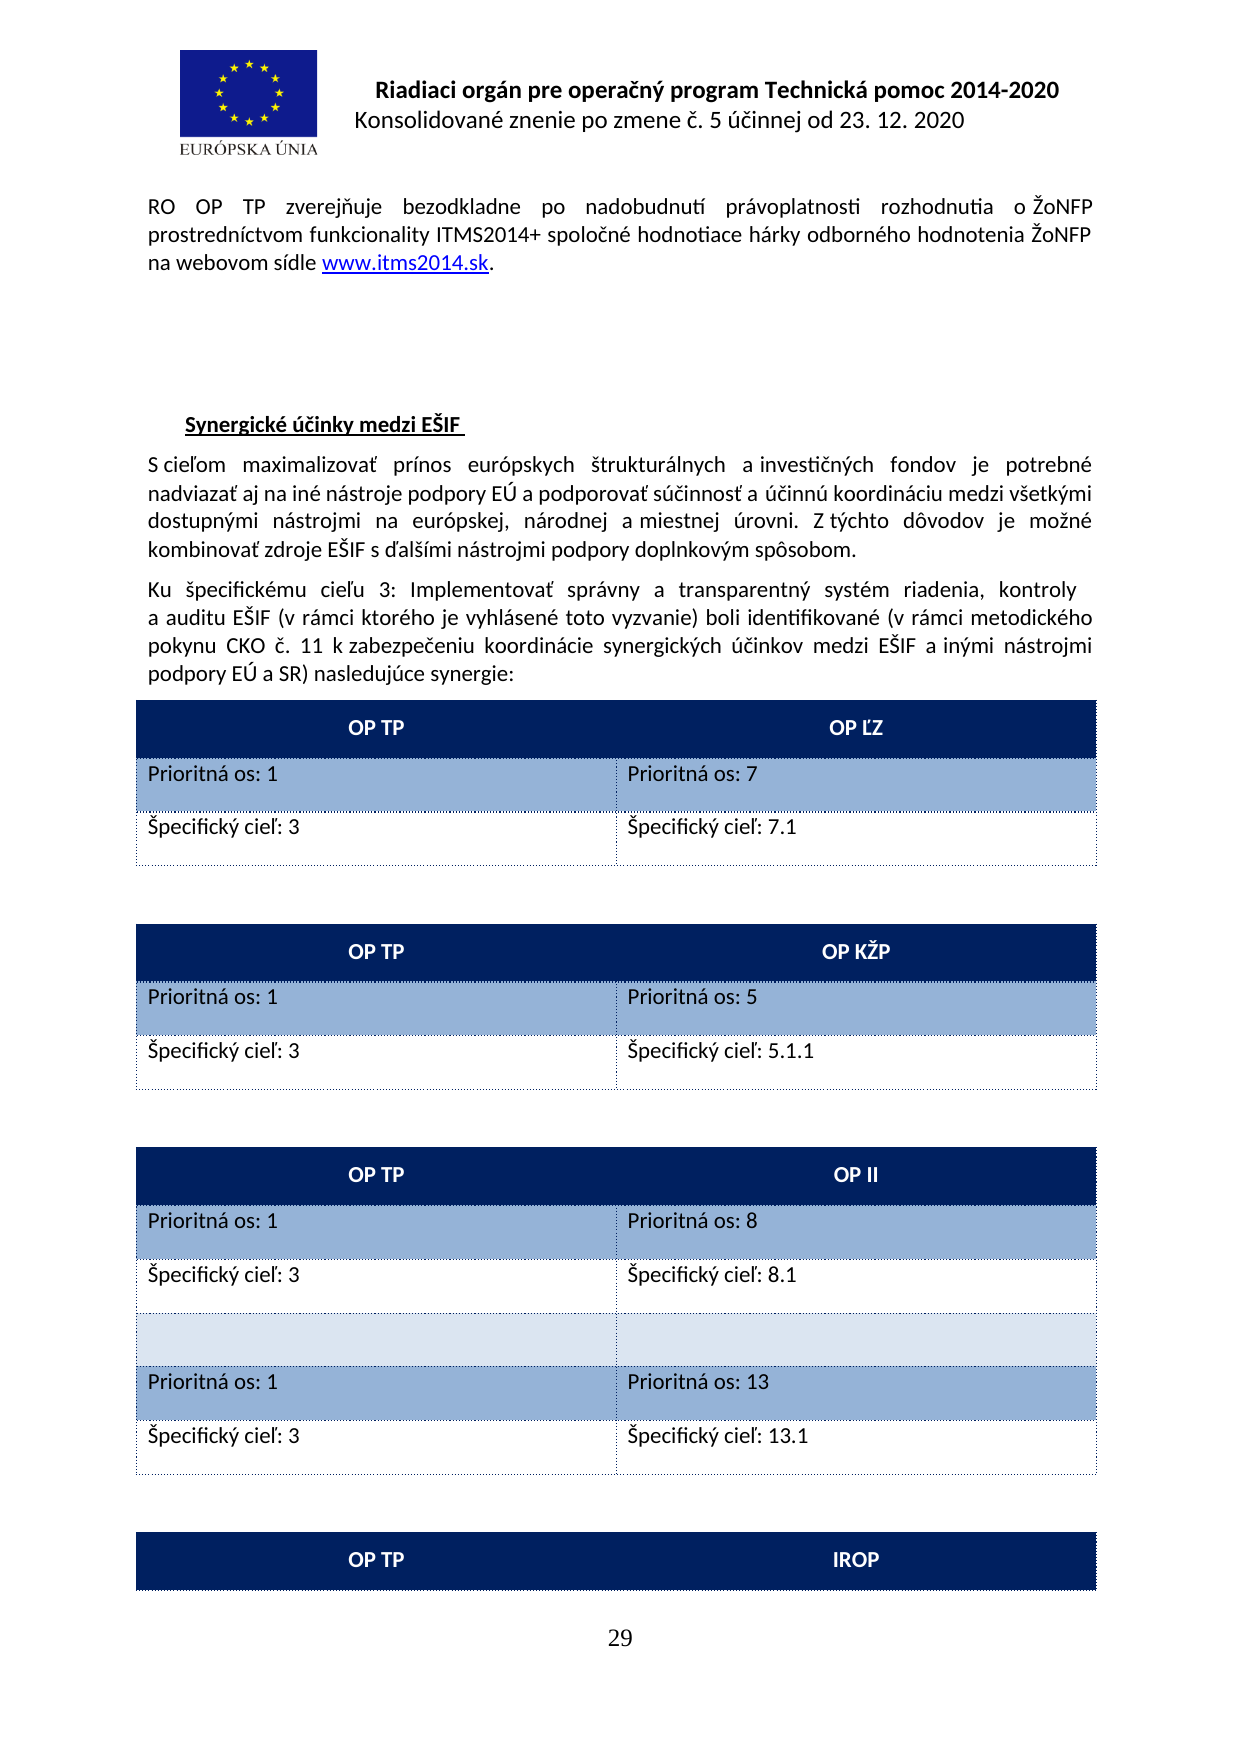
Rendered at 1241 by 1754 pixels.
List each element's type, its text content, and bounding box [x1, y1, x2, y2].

table_cell Prioritná os: 1 [136, 758, 616, 811]
table_cell Špecifický cieľ: 13.1 [616, 1420, 1096, 1474]
table_cell Prioritná os: 1 [136, 1366, 616, 1420]
table_cell Prioritná os: 1 [136, 981, 616, 1035]
table_header OP TP [136, 924, 616, 981]
table_header OP TP [136, 1532, 616, 1590]
table_cell Prioritná os: 1 [136, 1205, 616, 1259]
picture [179, 50, 318, 155]
table_header OP ĽZ [616, 700, 1096, 758]
table_cell Prioritná os: 5 [616, 981, 1096, 1035]
table_cell [136, 1313, 616, 1366]
table_cell Špecifický cieľ: 7.1 [616, 811, 1096, 865]
table_cell Špecifický cieľ: 5.1.1 [616, 1035, 1096, 1089]
table_cell Prioritná os: 7 [616, 758, 1096, 811]
table_cell [616, 1313, 1096, 1366]
text RO OP TP zverejňuje bezodkladne po nadobudnutí právoplatnosti rozhodnutia o ŽoNFP prostredníctvom funkcionality ITMS2014+ spoločné hodnotiace hárky odborného hodnotenia ŽoNFP na webovom sídle www.itms2014.sk. [148, 192, 1093, 276]
table_cell Špecifický cieľ: 3 [136, 1035, 616, 1089]
table_header OP TP [136, 1147, 616, 1205]
table_cell Špecifický cieľ: 3 [136, 811, 616, 865]
table_header IROP [616, 1532, 1096, 1590]
table_header OP TP [136, 700, 616, 758]
table_cell Prioritná os: 8 [616, 1205, 1096, 1259]
table_header OP II [616, 1147, 1096, 1205]
table_header OP KŽP [616, 924, 1096, 981]
text Synergické účinky medzi EŠIF [148, 410, 1093, 438]
table_cell Špecifický cieľ: 8.1 [616, 1259, 1096, 1312]
text Ku špecifickému cieľu 3: Implementovať správny a transparentný systém riadenia, kontroly a auditu EŠIF (v rámci ktorého je vyhlásené toto vyzvanie) boli identifikované (v rámci metodického pokynu CKO č. 11 k zabezpečeniu koordinácie synergických účinkov medzi EŠIF a inými nástrojmi podpory EÚ a SR) nasledujúce synergie: [148, 575, 1093, 687]
table_cell Špecifický cieľ: 3 [136, 1259, 616, 1312]
text S cieľom maximalizovať prínos európskych štrukturálnych a investičných fondov je potrebné nadviazať aj na iné nástroje podpory EÚ a podporovať súčinnosť a účinnú koordináciu medzi všetkými dostupnými nástrojmi na európskej, národnej a miestnej úrovni. Z týchto dôvodov je možné kombinovať zdroje EŠIF s ďalšími nástrojmi podpory doplnkovým spôsobom. [148, 451, 1093, 563]
table_cell Prioritná os: 13 [616, 1366, 1096, 1420]
table_cell Špecifický cieľ: 3 [136, 1420, 616, 1474]
